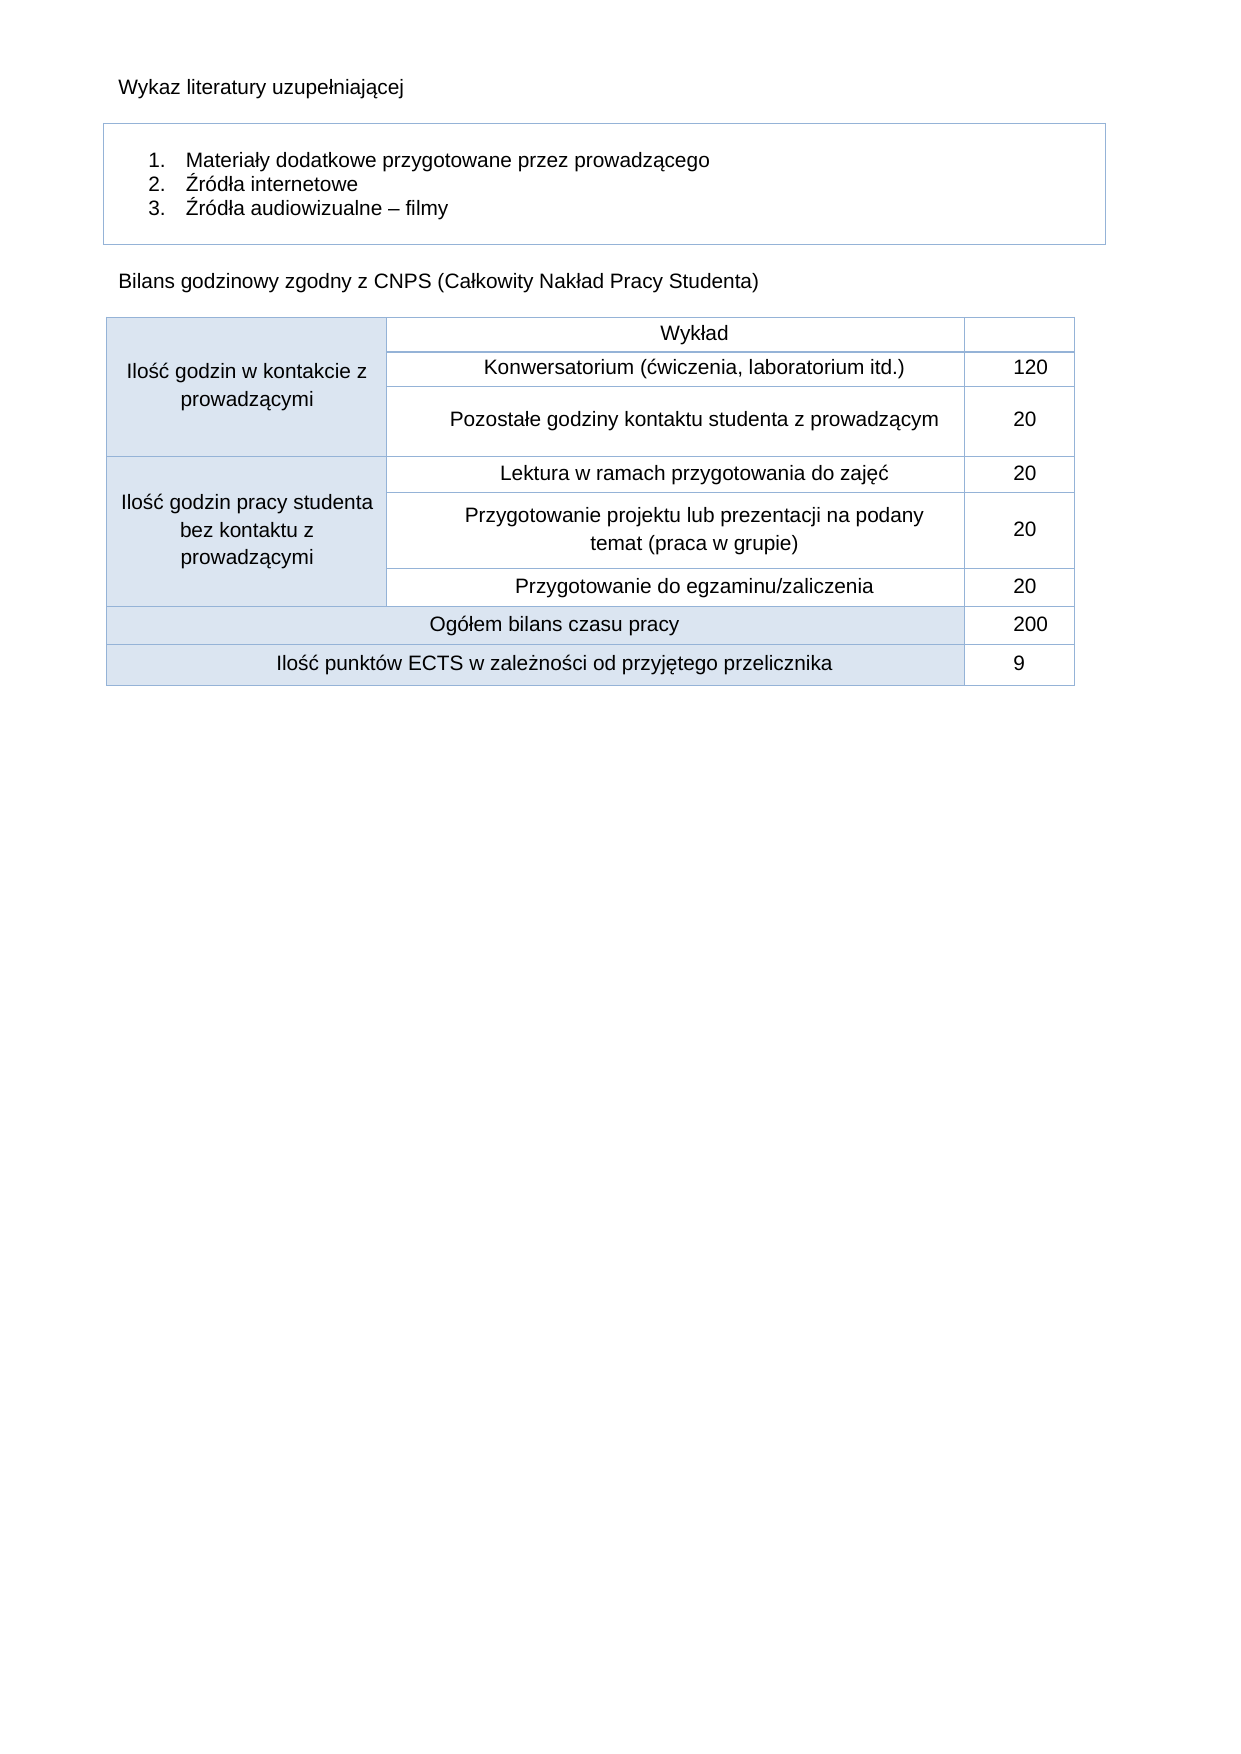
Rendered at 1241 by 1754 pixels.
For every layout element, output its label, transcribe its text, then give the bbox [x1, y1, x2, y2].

table_cell 200 [965, 607, 1074, 644]
table_cell Ilość punktów ECTS w zależności od przyjętego przelicznika [107, 645, 964, 685]
table_header Ilość godzin w kontakcie z prowadzącymi [107, 318, 386, 456]
text Wykaz literatury uzupełniającej [118, 75, 1122, 99]
table_cell Konwersatorium (ćwiczenia, laboratorium itd.) [387, 353, 964, 386]
table_cell Pozostałe godziny kontaktu studenta z prowadzącym [387, 387, 964, 456]
table_header Wykład [387, 318, 964, 351]
table_cell Ogółem bilans czasu pracy [107, 607, 964, 644]
table_header Materiały dodatkowe przygotowane przez prowadzącego Źródła internetowe Źródła audiowizualne – filmy [104, 124, 1105, 244]
text Bilans godzinowy zgodny z CNPS (Całkowity Nakład Pracy Studenta) [118, 269, 1122, 293]
table_cell 120 [965, 353, 1074, 386]
table_cell 20 [965, 457, 1074, 492]
table_cell 20 [965, 387, 1074, 456]
table_header [965, 318, 1074, 351]
table_cell 20 [965, 569, 1074, 606]
table_cell 20 [965, 493, 1074, 568]
table_cell Lektura w ramach przygotowania do zajęć [387, 457, 964, 492]
table_cell Przygotowanie do egzaminu/zaliczenia [387, 569, 964, 606]
table_cell Ilość godzin pracy studenta bez kontaktu z prowadzącymi [107, 457, 386, 606]
table_cell Przygotowanie projektu lub prezentacji na podany temat (praca w grupie) [387, 493, 964, 568]
table_cell 9 [965, 645, 1074, 685]
